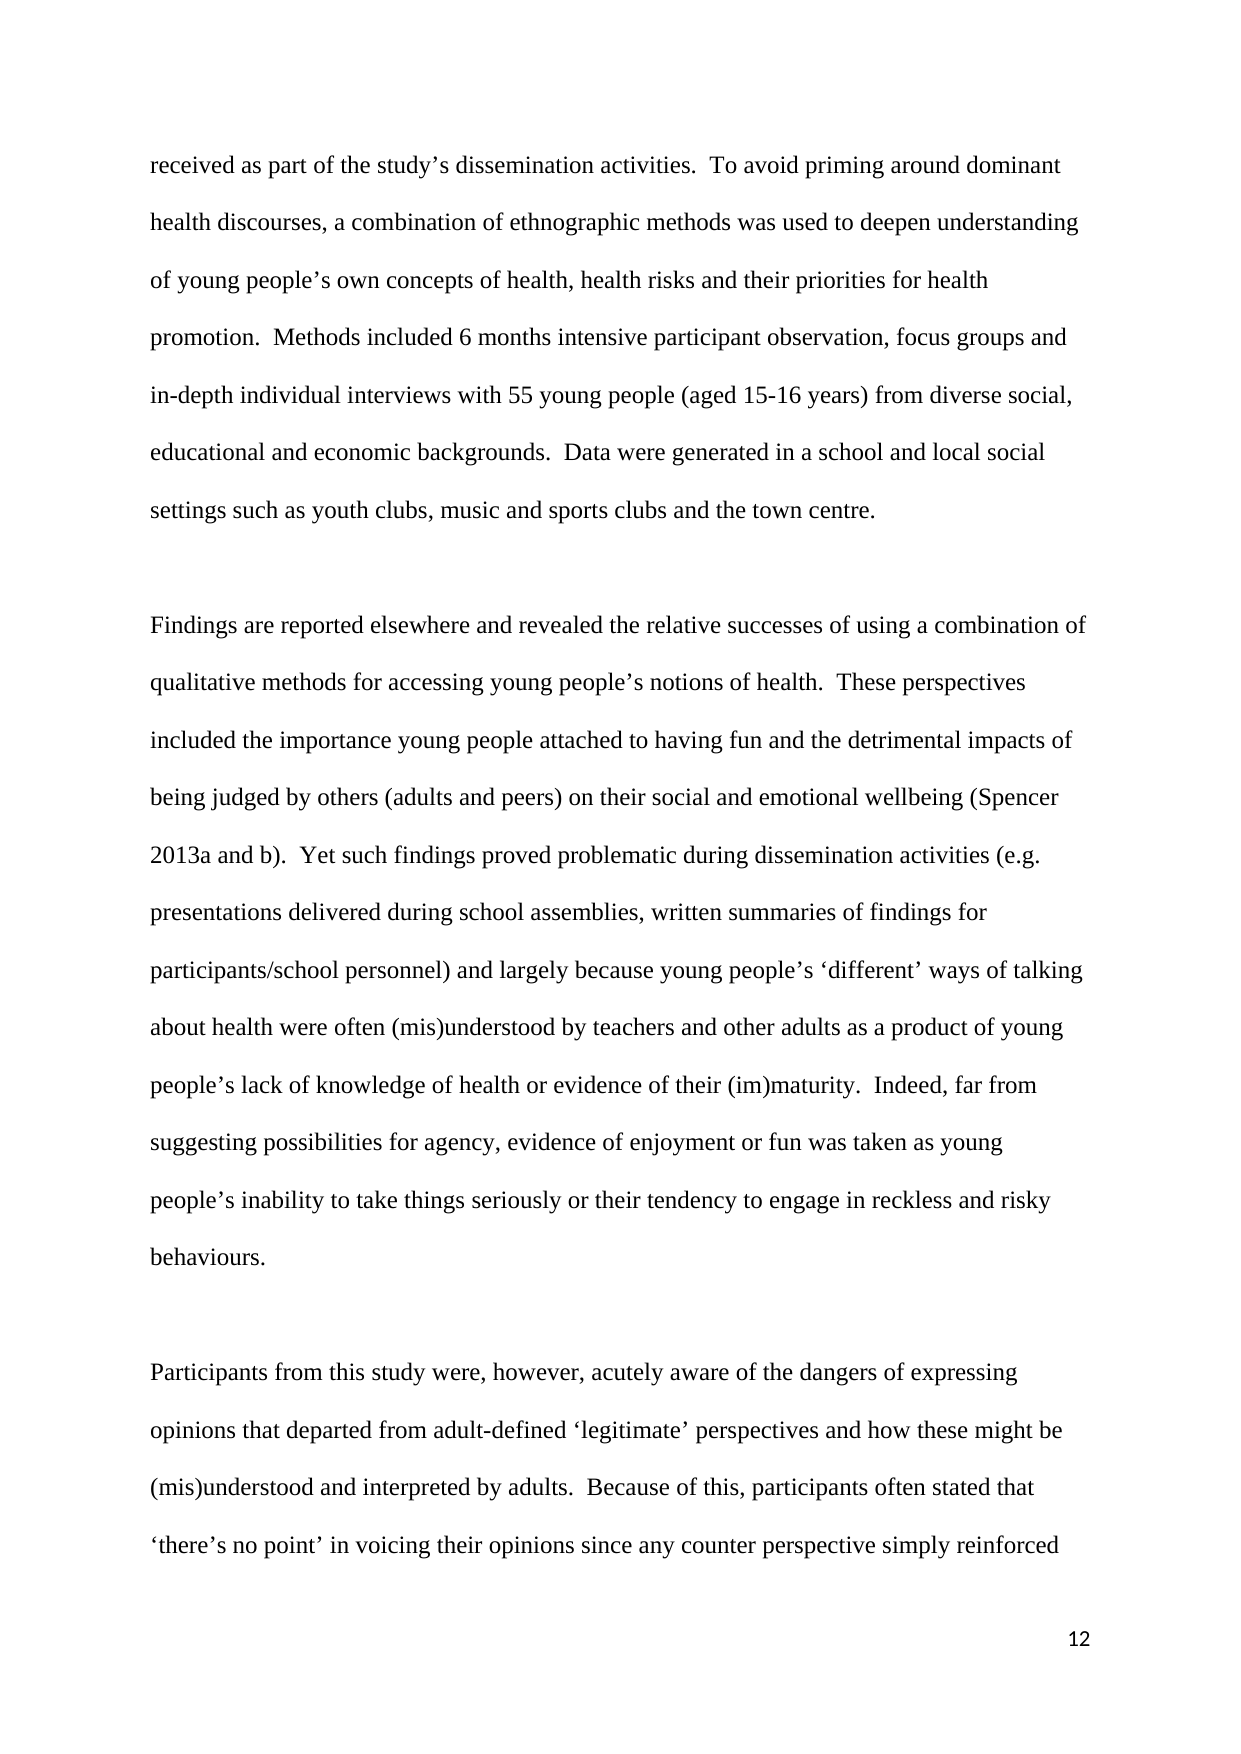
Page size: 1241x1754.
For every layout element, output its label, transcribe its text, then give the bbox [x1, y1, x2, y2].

text Findings are reported elsewhere and revealed the relative successes of using a combination of qualitative methods for accessing young people’s notions of health. These perspectives included the importance young people attached to having fun and the detrimental impacts of being judged by others (adults and peers) on their social and emotional wellbeing (Spencer 2013a and b). Yet such findings proved problematic during dissemination activities (e.g. presentations delivered during school assemblies, written summaries of findings for participants/school personnel) and largely because young people’s ‘different’ ways of talking about health were often (mis)understood by teachers and other adults as a product of young people’s lack of knowledge of health or evidence of their (im)maturity. Indeed, far from suggesting possibilities for agency, evidence of enjoyment or fun was taken as young people’s inability to take things seriously or their tendency to engage in reckless and risky behaviours. [150, 610, 1090, 1271]
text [150, 1357, 1090, 1559]
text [150, 150, 1090, 524]
